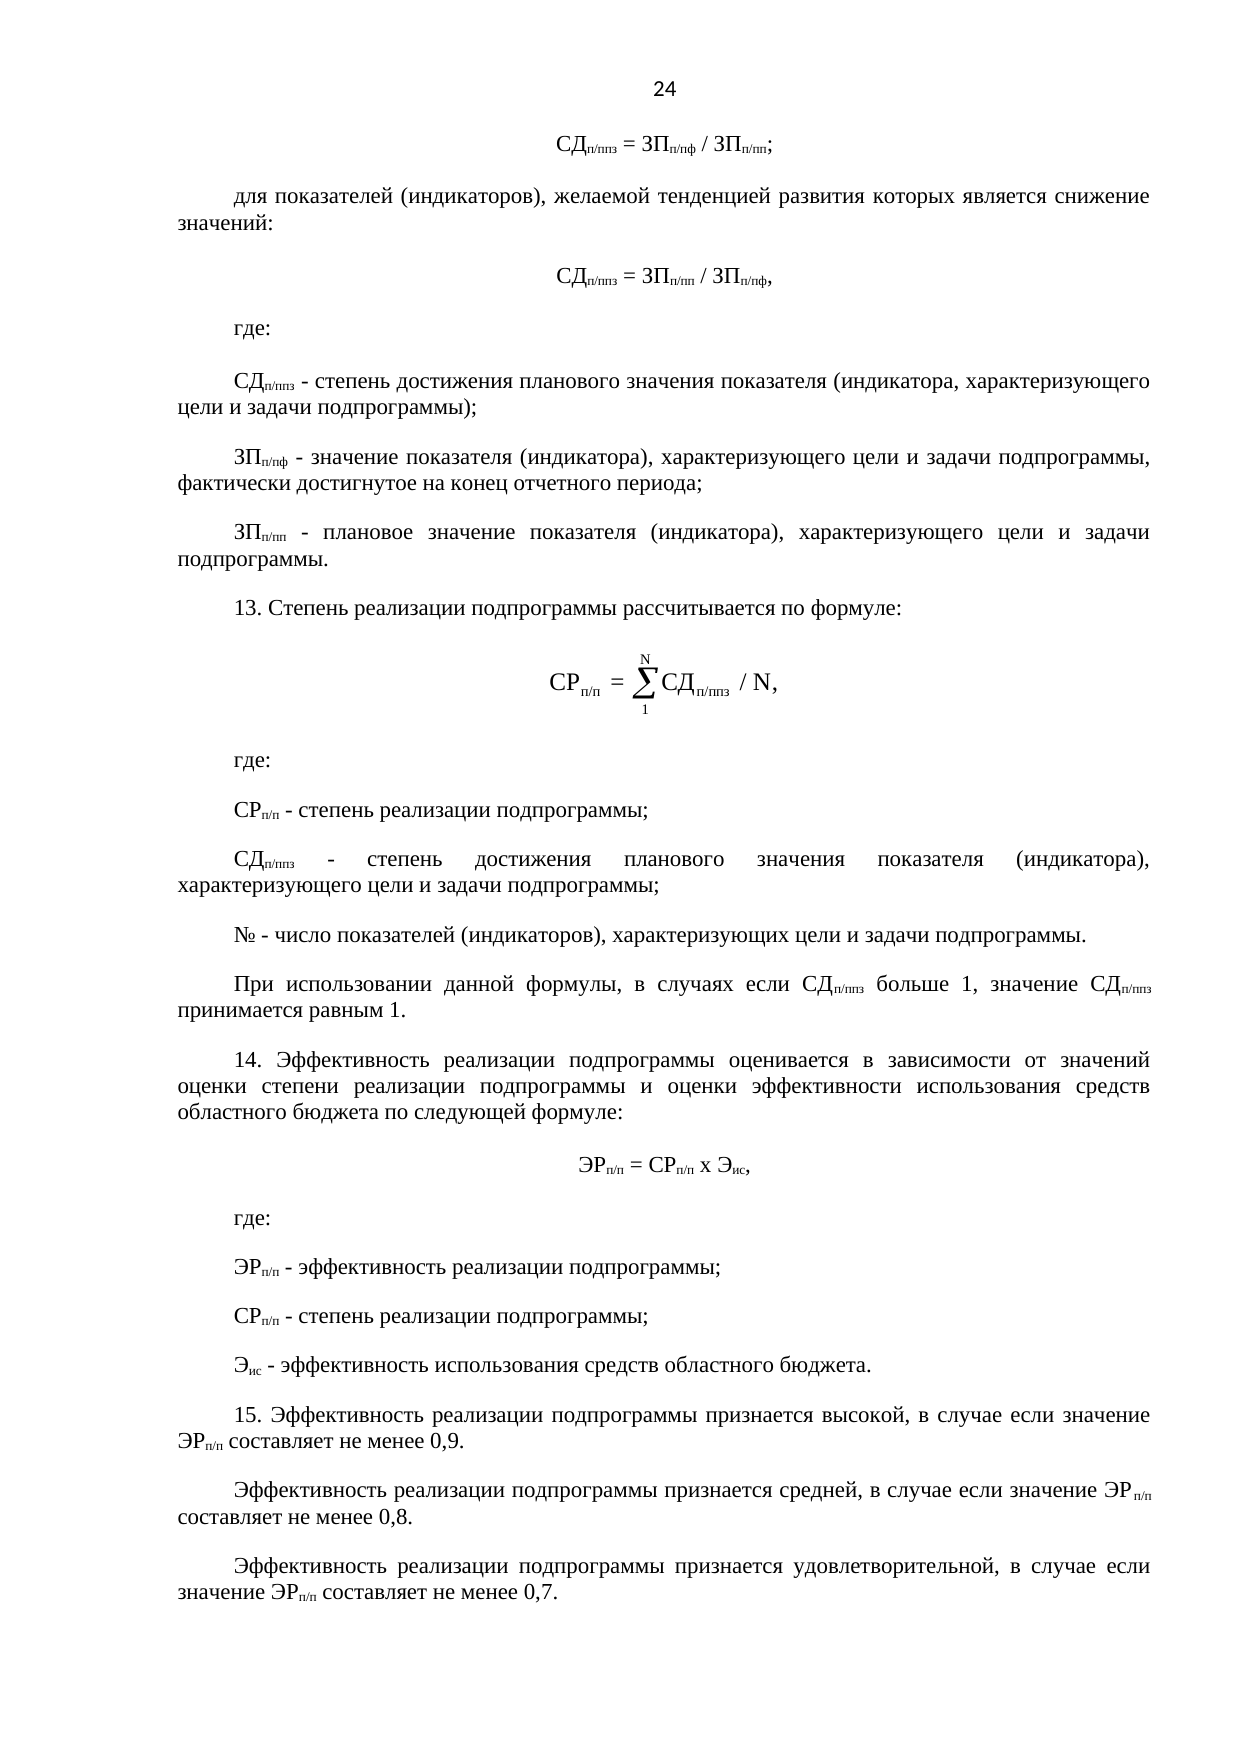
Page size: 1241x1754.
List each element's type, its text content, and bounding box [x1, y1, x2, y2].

text 13. Степень реализации подпрограммы рассчитывается по формуле: [177, 594, 1152, 620]
text ЭРп/п = СРп/п x Эис, [177, 1151, 1152, 1177]
text СРп/п - степень реализации подпрограммы; [177, 796, 1152, 822]
text № - число показателей (индикаторов), характеризующих цели и задачи подпрограммы. [177, 921, 1152, 947]
text для показателей (индикаторов), желаемой тенденцией развития которых является снижение значений: [177, 183, 1152, 235]
text ЗПп/пф - значение показателя (индикатора), характеризующего цели и задачи подпрограммы, фактически достигнутое на конец отчетного периода; [177, 443, 1152, 495]
text 14. Эффективность реализации подпрограммы оценивается в зависимости от значений оценки степени реализации подпрограммы и оценки эффективности использования средств областного бюджета по следующей формуле: [177, 1046, 1152, 1125]
text Эис - эффективность использования средств областного бюджета. [177, 1352, 1152, 1378]
text СРп/п - степень реализации подпрограммы; [177, 1302, 1152, 1329]
text где: [177, 747, 1152, 773]
text СДп/ппз = ЗПп/пф / ЗПп/пп; [177, 130, 1152, 156]
text СДп/ппз - степень достижения планового значения показателя (индикатора, характеризующего цели и задачи подпрограммы); [177, 367, 1152, 420]
text Эффективность реализации подпрограммы признается средней, в случае если значение ЭРп/п составляет не менее 0,8. [177, 1476, 1152, 1529]
text где: [177, 1204, 1152, 1230]
text где: [177, 314, 1152, 341]
text СДп/ппз - степень достижения планового значения показателя (индикатора), характеризующего цели и задачи подпрограммы; [177, 845, 1152, 898]
text 15. Эффективность реализации подпрограммы признается высокой, в случае если значение ЭРп/п составляет не менее 0,9. [177, 1401, 1152, 1453]
text ЭРп/п - эффективность реализации подпрограммы; [177, 1253, 1152, 1279]
text ЗПп/пп - плановое значение показателя (индикатора), характеризующего цели и задачи подпрограммы. [177, 518, 1152, 571]
text СДп/ппз = ЗПп/пп / ЗПп/пф, [177, 262, 1152, 288]
text При использовании данной формулы, в случаях если СДп/ппз больше 1, значение СДп/ппз принимается равным 1. [177, 970, 1152, 1023]
text Эффективность реализации подпрограммы признается удовлетворительной, в случае если значение ЭРп/п составляет не менее 0,7. [177, 1552, 1152, 1605]
